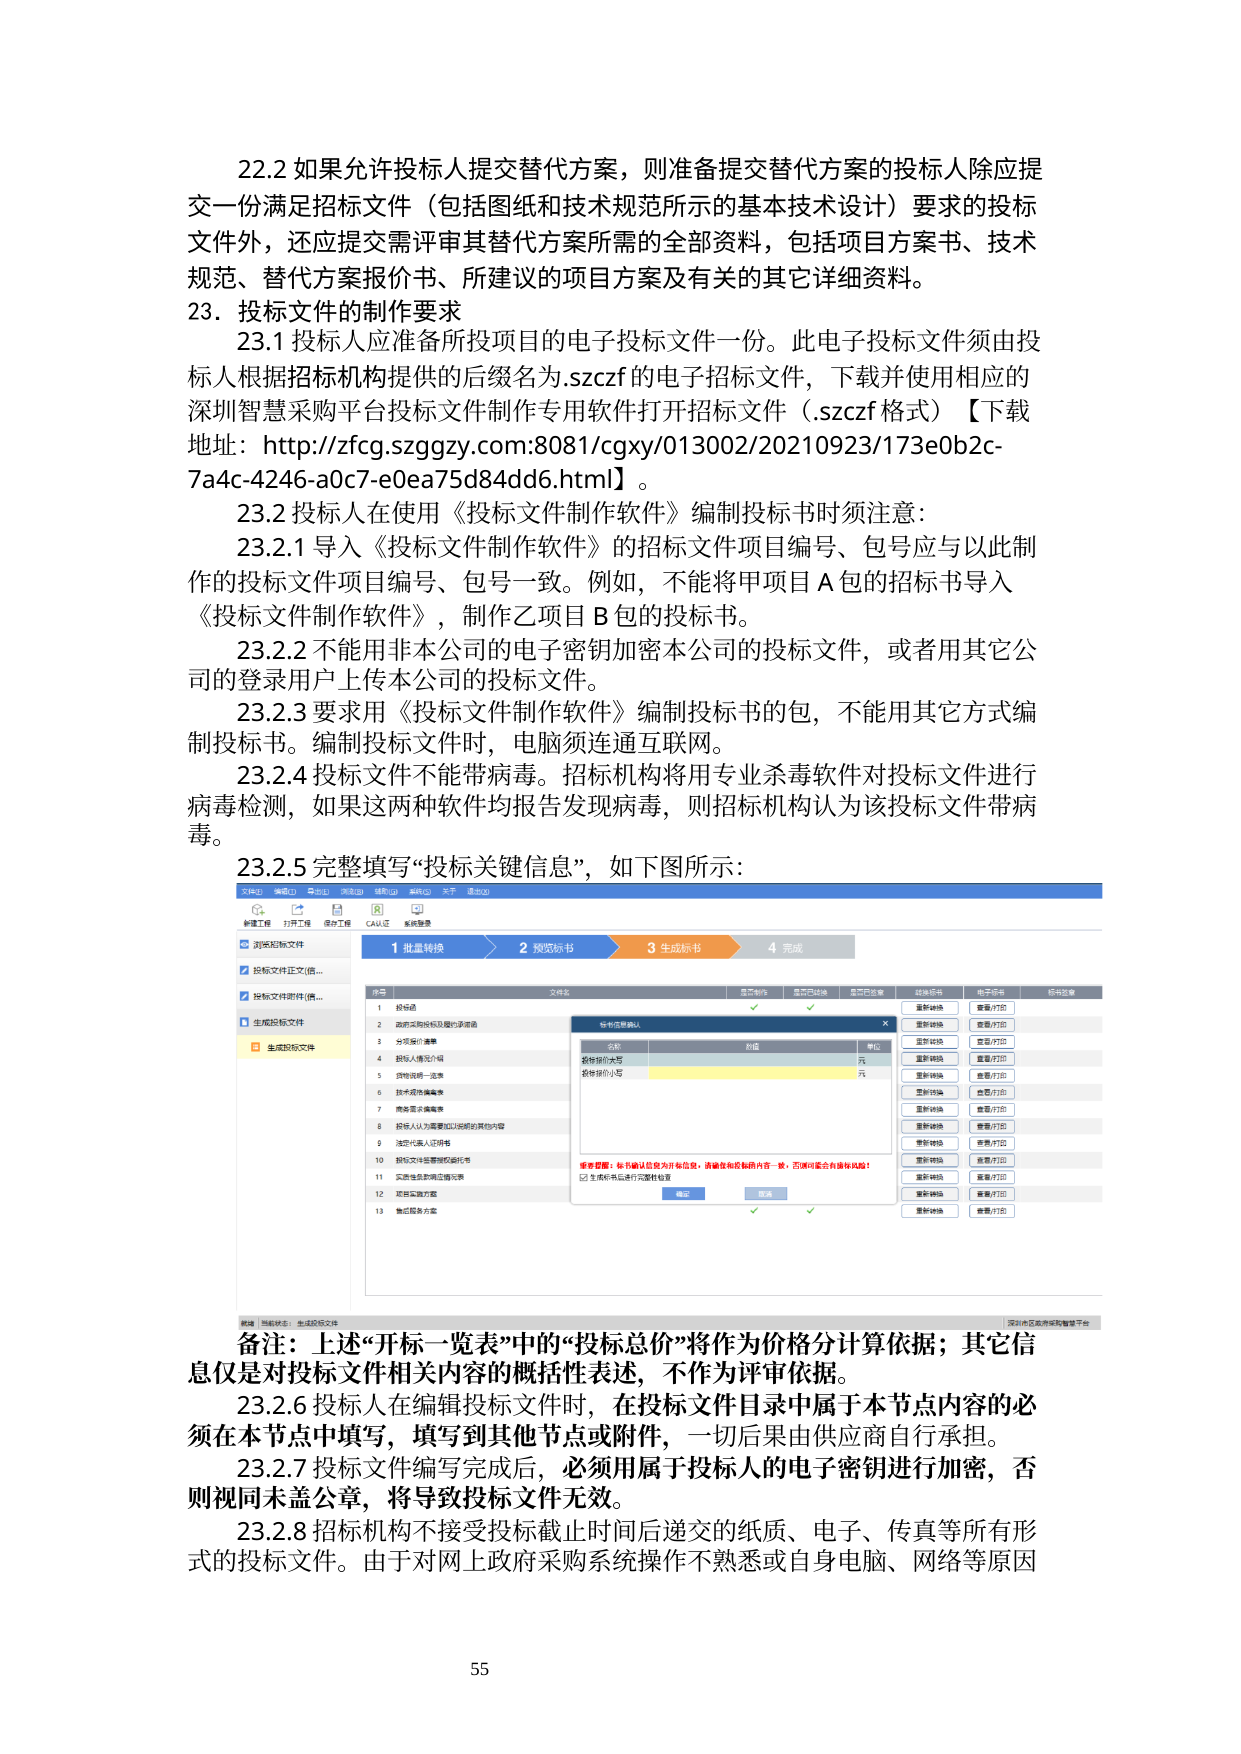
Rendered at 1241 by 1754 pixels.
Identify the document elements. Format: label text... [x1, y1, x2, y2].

text 22.2 如果允许投标人提交替代方案，则准备提交替代方案的投标人除应提交一份满足招标文件（包括图纸和技术规范所示的基本技术设计）要求的投标文件外，还应提交需评审其替代方案所需的全部资料，包括项目方案书、技术规范、替代方案报价书、所建议的项目方案及有关的其它详细资料。 [187, 150, 1053, 295]
text 备注：上述“开标一览表”中的“投标总价”将作为价格分计算依据；其它信息仅是对投标文件相关内容的概括性表述，不作为评审依据。 [187, 1330, 1053, 1387]
text 23.2.2不能用非本公司的电子密钥加密本公司的投标文件，或者用其它公司的登录用户上传本公司的投标文件。 [187, 632, 1053, 695]
text 23.2.3要求用《投标文件制作软件》编制投标书的包，不能用其它方式编制投标书。编制投标文件时，电脑须连通互联网。 [187, 695, 1053, 758]
text 23.2.7投标文件编写完成后，必须用属于投标人的电子密钥进行加密，否则视同未盖公章，将导致投标文件无效。 [187, 1450, 1053, 1513]
text 23.2投标人在使用《投标文件制作软件》编制投标书时须注意： [187, 496, 1053, 530]
text 23.2.5完整填写“投标关键信息”，如下图所示： [187, 849, 1053, 883]
text 23．投标文件的制作要求 [187, 295, 1053, 323]
text 23.2.6投标人在编辑投标文件时，在投标文件目录中属于本节点内容的必须在本节点中填写，填写到其他节点或附件，一切后果由供应商自行承担。 [187, 1387, 1053, 1450]
text 23.2.1导入《投标文件制作软件》的招标文件项目编号、包号应与以此制作的投标文件项目编号、包号一致。例如，不能将甲项目A包的招标书导入《投标文件制作软件》，制作乙项目B包的投标书。 [187, 530, 1053, 632]
picture [236, 883, 1103, 1330]
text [187, 1513, 1053, 1576]
text 23.1投标人应准备所投项目的电子投标文件一份。此电子投标文件须由投标人根据招标机构提供的后缀名为.szczf的电子招标文件，下载并使用相应的深圳智慧采购平台投标文件制作专用软件打开招标文件（.szczf格式）【下载地址：http://zfcg.szggzy.com:8081/cgxy/013002/20210923/173e0b2c-7a4c-4246-a0c7-e0ea75d84dd6.html】。 [187, 323, 1053, 496]
text 23.2.4投标文件不能带病毒。招标机构将用专业杀毒软件对投标文件进行病毒检测，如果这两种软件均报告发现病毒，则招标机构认为该投标文件带病毒。 [187, 758, 1053, 849]
